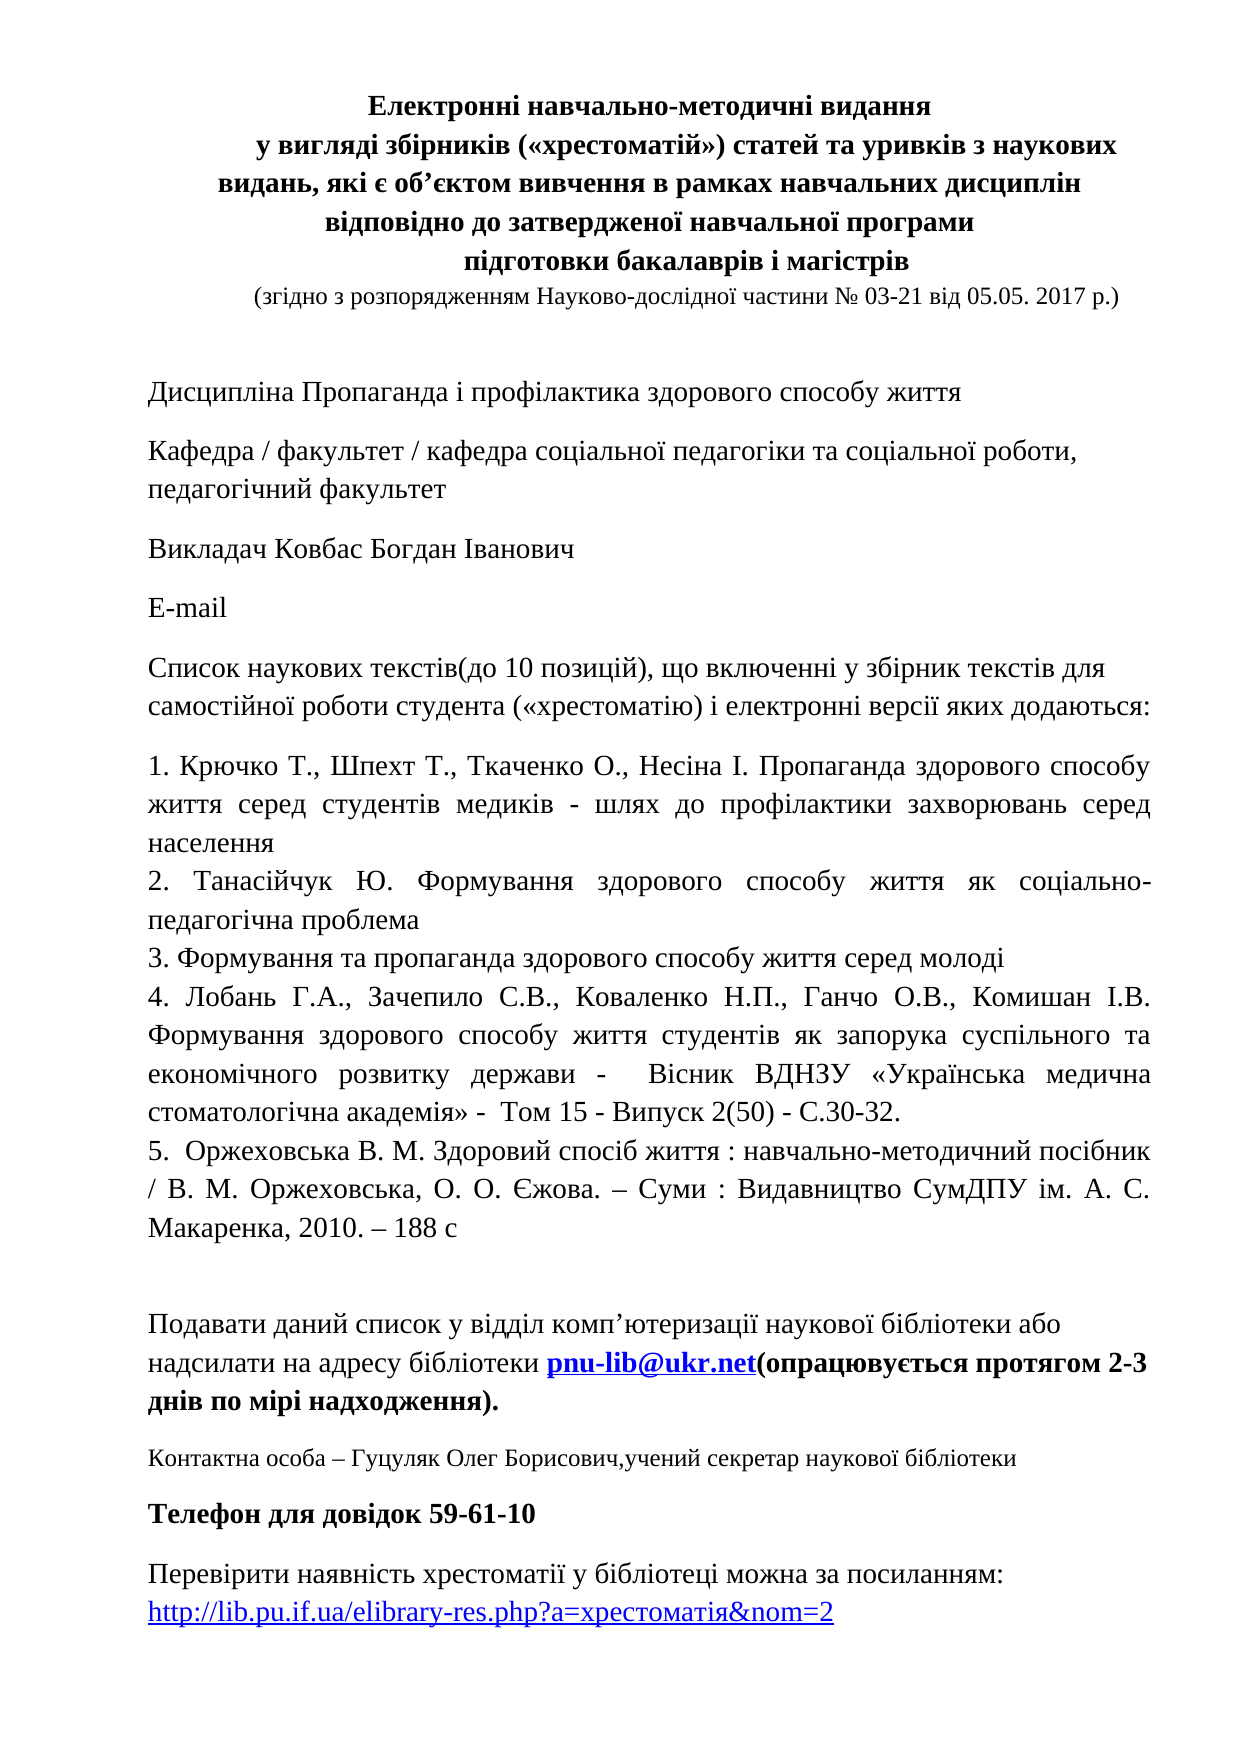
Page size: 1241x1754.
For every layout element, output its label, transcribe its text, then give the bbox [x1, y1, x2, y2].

text Подавати даний список у відділ комп’ютеризації наукової бібліотеки або надсилати на адресу бібліотеки pnu-lib@ukr.net(опрацювується протягом 2-3 днів по мірі надходження). [148, 1306, 1152, 1417]
text 2. Танасійчук Ю. Формування здорового способу життя як соціально-педагогічна проблема [148, 863, 1152, 935]
text у вигляді збірників («хрестоматій») статей та уривків з наукових видань, які є об’єктом вивчення в рамках навчальних дисциплін відповідно до затвердженої навчальної програми [148, 127, 1152, 238]
text Викладач Ковбас Богдан Іванович [148, 531, 1152, 564]
text Перевірити наявність хрестоматії у бібліотеці можна за посиланням: http://lib.pu.if.ua/elibrary-res.php?a=хрестоматія&nom=2 [148, 1556, 1152, 1628]
text 1. Крючко Т., Шпехт Т., Ткаченко О., Несіна І. Пропаганда здорового способу життя серед студентів медиків - шлях до профілактики захворювань серед населення [148, 748, 1152, 858]
text Список наукових текстів(до 10 позицій), що включенні у збірник текстів для самостійної роботи студента («хрестоматію) і електронні версії яких додаються: [148, 650, 1152, 722]
text Електронні навчально-методичні видання [148, 88, 1152, 122]
text 5. Оржеховська В. М. Здоровий спосіб життя : навчально-методичний посібник / В. М. Оржеховська, О. О. Єжова. – Суми : Видавництво СумДПУ ім. А. С. Макаренка, 2010. – 188 с [148, 1133, 1152, 1244]
text E-mail [148, 590, 1152, 624]
text Телефон для довідок 59-61-10 [148, 1496, 1152, 1530]
text 4. Лобань Г.А., Зачепило С.В., Коваленко Н.П., Ганчо О.В., Комишан І.В. Формування здорового способу життя студентів як запорука суспільного та економічного розвитку держави - Вісник ВДНЗУ «Українська медична стоматологічна академія» - Том 15 - Випуск 2(50) - С.30-32. [148, 979, 1152, 1128]
text (згідно з розпорядженням Науково-дослідної частини № 03-21 від 05.05. 2017 р.) [148, 281, 1152, 310]
text Кафедра / факультет / кафедра соціальної педагогіки та соціальної роботи, педагогічний факультет [148, 433, 1152, 505]
text підготовки бакалаврів і магістрів [148, 243, 1152, 276]
text Дисципліна Пропаганда і профілактика здорового способу життя [148, 374, 1152, 407]
text 3. Формування та пропаганда здорового способу життя серед молоді [148, 940, 1152, 974]
text Контактна особа – Гуцуляк Олег Борисович,учений секретар наукової бібліотеки [148, 1443, 1152, 1471]
